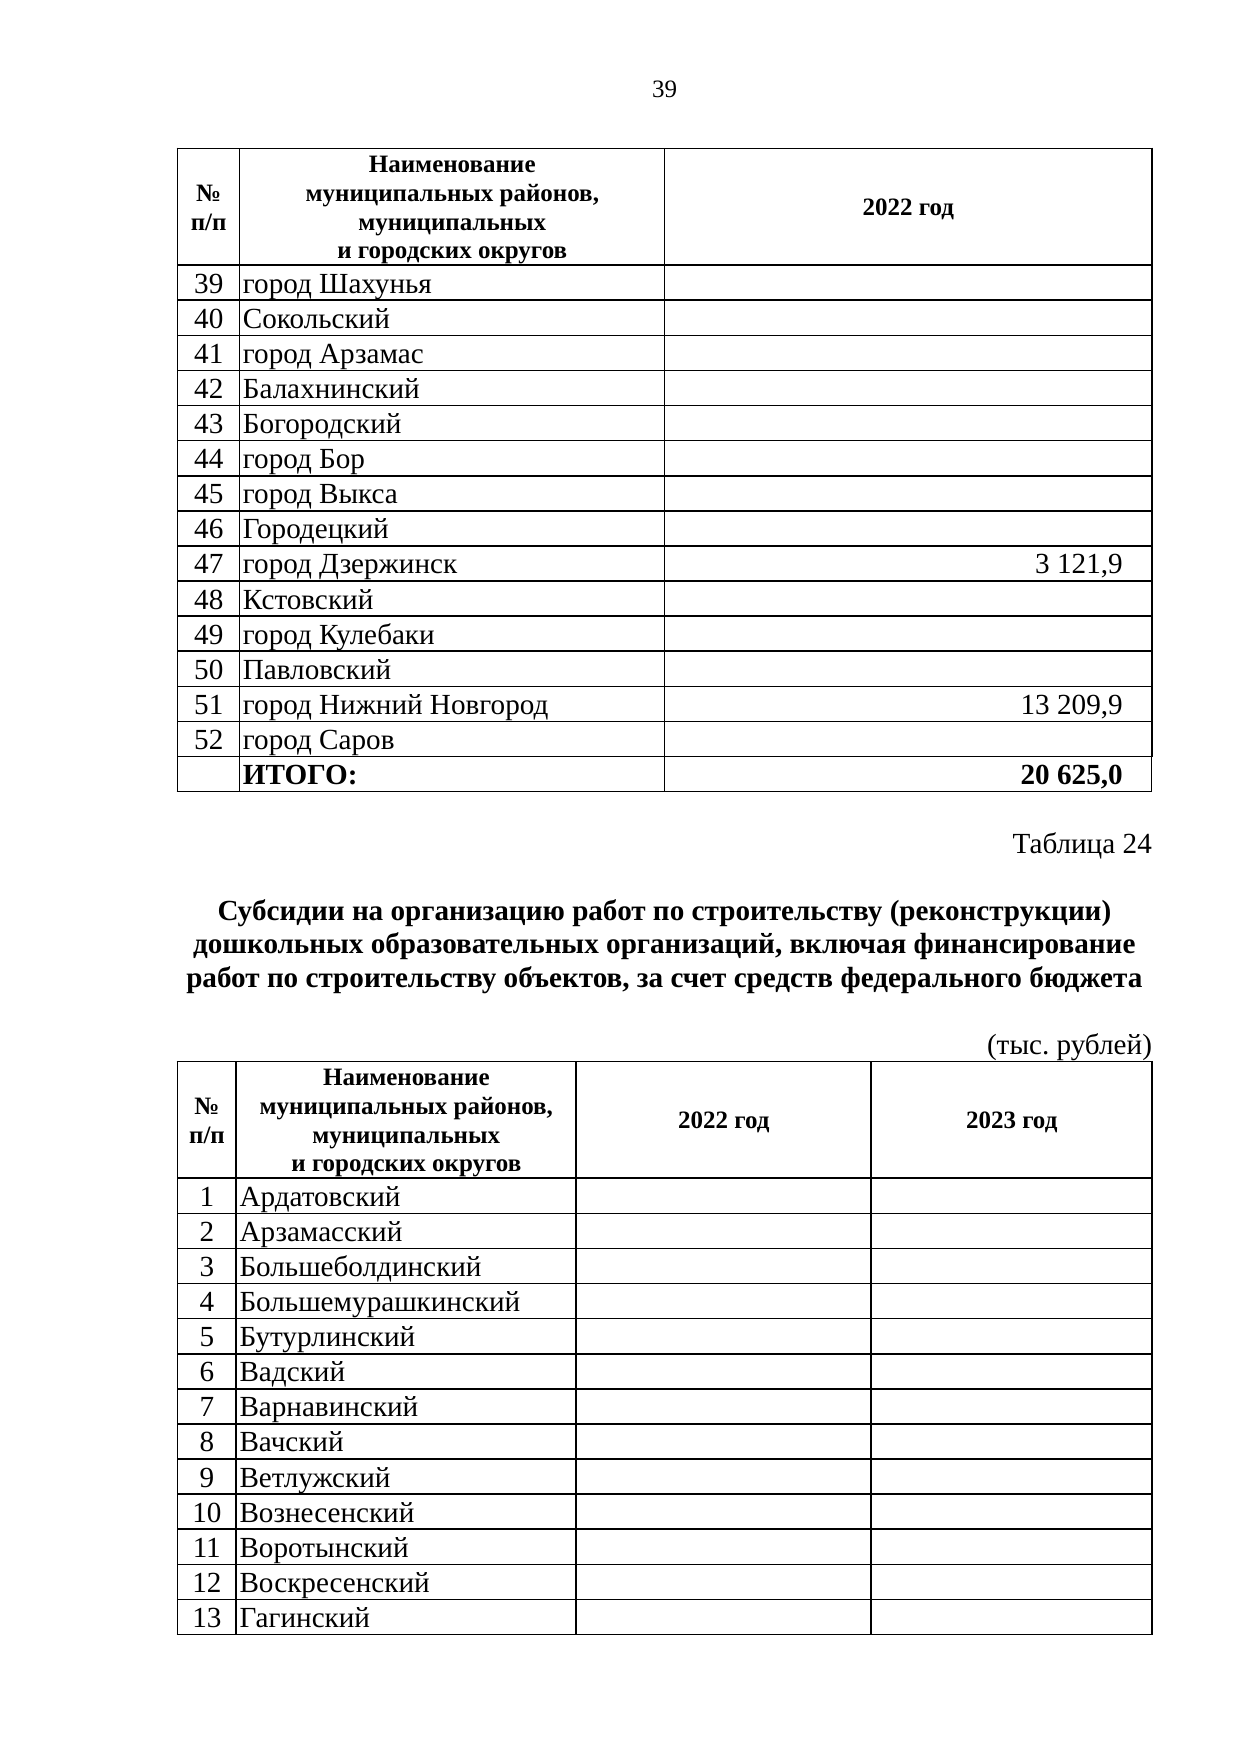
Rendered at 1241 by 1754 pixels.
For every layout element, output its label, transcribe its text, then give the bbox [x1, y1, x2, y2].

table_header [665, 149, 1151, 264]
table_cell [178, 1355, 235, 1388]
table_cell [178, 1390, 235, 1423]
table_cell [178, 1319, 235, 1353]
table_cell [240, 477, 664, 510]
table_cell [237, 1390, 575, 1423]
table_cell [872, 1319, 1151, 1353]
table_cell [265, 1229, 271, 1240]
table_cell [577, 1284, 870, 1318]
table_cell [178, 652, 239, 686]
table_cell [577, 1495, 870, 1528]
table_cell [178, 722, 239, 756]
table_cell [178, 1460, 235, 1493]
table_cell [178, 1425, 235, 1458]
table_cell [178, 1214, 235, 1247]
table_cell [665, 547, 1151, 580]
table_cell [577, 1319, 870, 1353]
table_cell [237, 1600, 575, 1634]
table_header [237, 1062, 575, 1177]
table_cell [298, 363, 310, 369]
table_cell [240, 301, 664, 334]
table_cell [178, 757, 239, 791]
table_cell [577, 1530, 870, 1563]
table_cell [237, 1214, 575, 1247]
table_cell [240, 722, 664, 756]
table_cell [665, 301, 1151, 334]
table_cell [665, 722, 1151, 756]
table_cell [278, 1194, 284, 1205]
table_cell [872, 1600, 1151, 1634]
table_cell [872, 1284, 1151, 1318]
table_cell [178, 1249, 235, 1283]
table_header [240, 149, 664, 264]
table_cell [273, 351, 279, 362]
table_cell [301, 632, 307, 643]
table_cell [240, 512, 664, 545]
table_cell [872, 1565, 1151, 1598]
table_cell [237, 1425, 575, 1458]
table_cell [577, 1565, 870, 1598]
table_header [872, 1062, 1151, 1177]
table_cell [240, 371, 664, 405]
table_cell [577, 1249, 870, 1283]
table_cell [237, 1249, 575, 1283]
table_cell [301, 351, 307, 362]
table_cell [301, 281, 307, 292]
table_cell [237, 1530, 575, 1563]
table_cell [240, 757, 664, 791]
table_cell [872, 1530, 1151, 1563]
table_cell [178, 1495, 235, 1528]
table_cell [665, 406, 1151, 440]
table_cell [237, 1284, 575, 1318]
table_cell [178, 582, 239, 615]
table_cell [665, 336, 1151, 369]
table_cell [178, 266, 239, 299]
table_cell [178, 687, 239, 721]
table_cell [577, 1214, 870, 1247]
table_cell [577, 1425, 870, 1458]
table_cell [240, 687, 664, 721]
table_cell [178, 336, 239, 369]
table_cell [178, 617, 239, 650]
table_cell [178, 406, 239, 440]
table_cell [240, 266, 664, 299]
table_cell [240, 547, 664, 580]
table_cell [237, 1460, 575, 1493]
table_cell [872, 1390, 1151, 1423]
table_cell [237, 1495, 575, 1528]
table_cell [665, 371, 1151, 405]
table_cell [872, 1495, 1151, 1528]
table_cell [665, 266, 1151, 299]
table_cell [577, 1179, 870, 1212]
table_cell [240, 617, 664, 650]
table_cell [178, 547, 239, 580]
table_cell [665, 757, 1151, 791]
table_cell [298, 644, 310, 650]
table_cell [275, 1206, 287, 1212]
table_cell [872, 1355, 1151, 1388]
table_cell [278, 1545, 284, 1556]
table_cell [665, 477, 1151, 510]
text (тыс. рублей) [177, 1027, 1152, 1061]
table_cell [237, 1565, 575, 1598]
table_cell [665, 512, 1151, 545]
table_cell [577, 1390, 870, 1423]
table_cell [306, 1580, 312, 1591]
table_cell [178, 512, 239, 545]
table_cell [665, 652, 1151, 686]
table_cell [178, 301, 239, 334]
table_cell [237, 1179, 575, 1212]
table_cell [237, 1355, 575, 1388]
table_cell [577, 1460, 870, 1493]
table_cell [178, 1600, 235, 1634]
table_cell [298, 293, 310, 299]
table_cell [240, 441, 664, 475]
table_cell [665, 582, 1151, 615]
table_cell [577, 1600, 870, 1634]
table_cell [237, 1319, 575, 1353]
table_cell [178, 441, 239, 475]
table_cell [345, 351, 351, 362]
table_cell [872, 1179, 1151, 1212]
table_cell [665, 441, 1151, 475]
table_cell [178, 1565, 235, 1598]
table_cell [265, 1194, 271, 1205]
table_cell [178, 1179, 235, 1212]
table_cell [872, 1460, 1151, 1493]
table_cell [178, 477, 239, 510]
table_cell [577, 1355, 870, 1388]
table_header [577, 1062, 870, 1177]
text Таблица 24 [177, 826, 1152, 859]
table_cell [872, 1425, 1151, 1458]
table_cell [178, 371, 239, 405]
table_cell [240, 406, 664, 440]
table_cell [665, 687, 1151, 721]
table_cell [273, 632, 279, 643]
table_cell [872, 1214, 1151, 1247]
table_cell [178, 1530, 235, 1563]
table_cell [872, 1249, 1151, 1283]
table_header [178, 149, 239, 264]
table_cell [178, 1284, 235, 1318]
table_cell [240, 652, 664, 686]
text Субсидии на организацию работ по строительству (реконструкции) дошкольных образовательных организаций, включая финансирование работ по строительству объектов, за счет средств федерального бюджета [177, 893, 1152, 994]
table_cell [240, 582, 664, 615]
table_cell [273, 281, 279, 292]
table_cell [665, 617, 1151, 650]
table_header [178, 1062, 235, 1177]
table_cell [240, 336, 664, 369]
